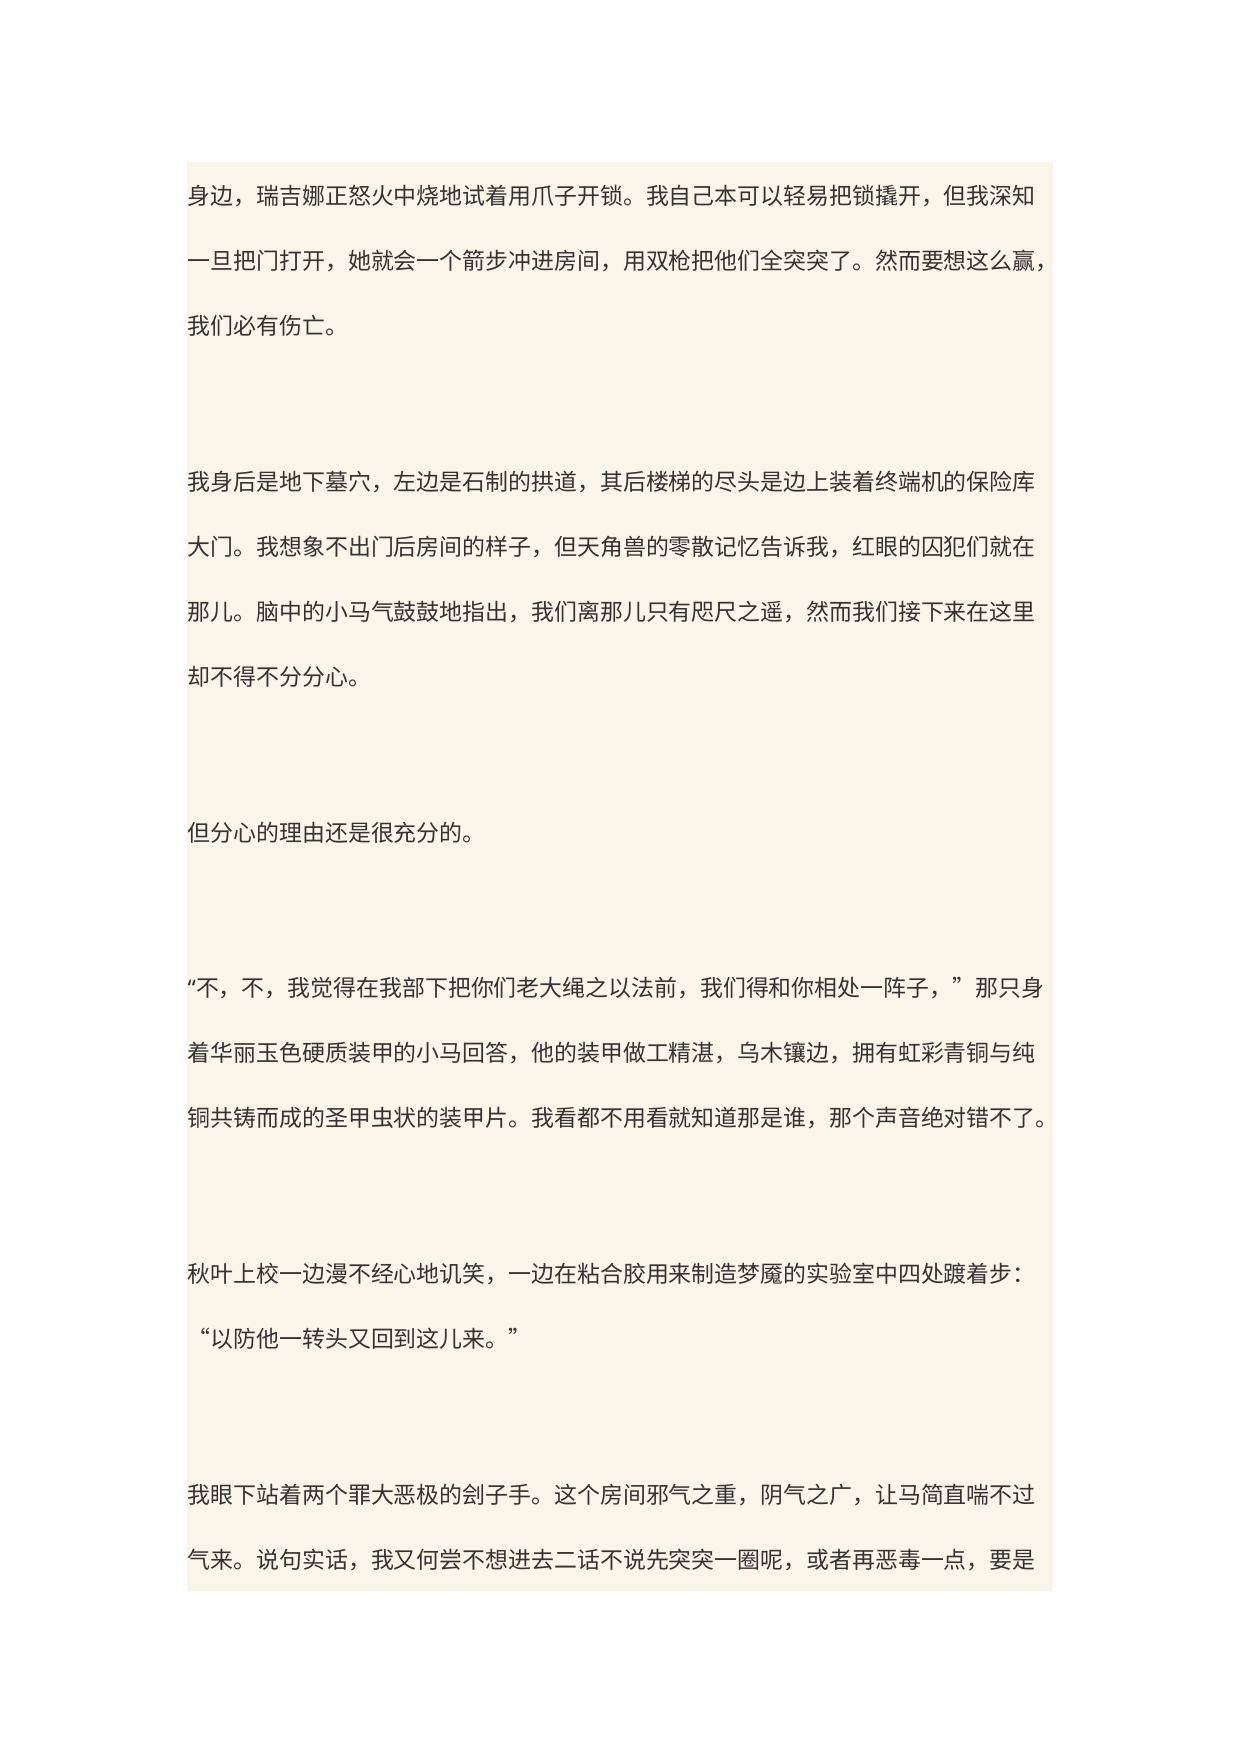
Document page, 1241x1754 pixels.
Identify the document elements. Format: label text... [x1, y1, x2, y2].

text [187, 1461, 1053, 1591]
text 秋叶上校一边漫不经心地讥笑，一边在粘合胶用来制造梦魇的实验室中四处踱着步：“以防他一转头又回到这儿来。” [187, 1240, 1053, 1370]
text “不，不，我觉得在我部下把你们老大绳之以法前，我们得和你相处一阵子，”那只身着华丽玉色硬质装甲的小马回答，他的装甲做工精湛，乌木镶边，拥有虹彩青铜与纯铜共铸而成的圣甲虫状的装甲片。我看都不用看就知道那是谁，那个声音绝对错不了。 [187, 954, 1053, 1149]
text 我身后是地下墓穴，左边是石制的拱道，其后楼梯的尽头是边上装着终端机的保险库大门。我想象不出门后房间的样子，但天角兽的零散记忆告诉我，红眼的囚犯们就在那儿。脑中的小马气鼓鼓地指出，我们离那儿只有咫尺之遥，然而我们接下来在这里却不得不分分心。 [187, 448, 1053, 708]
text 身边，瑞吉娜正怒火中烧地试着用爪子开锁。我自己本可以轻易把锁撬开，但我深知一旦把门打开，她就会一个箭步冲进房间，用双枪把他们全突突了。然而要想这么赢，我们必有伤亡。 [187, 162, 1053, 357]
text 但分心的理由还是很充分的。 [187, 799, 1053, 864]
